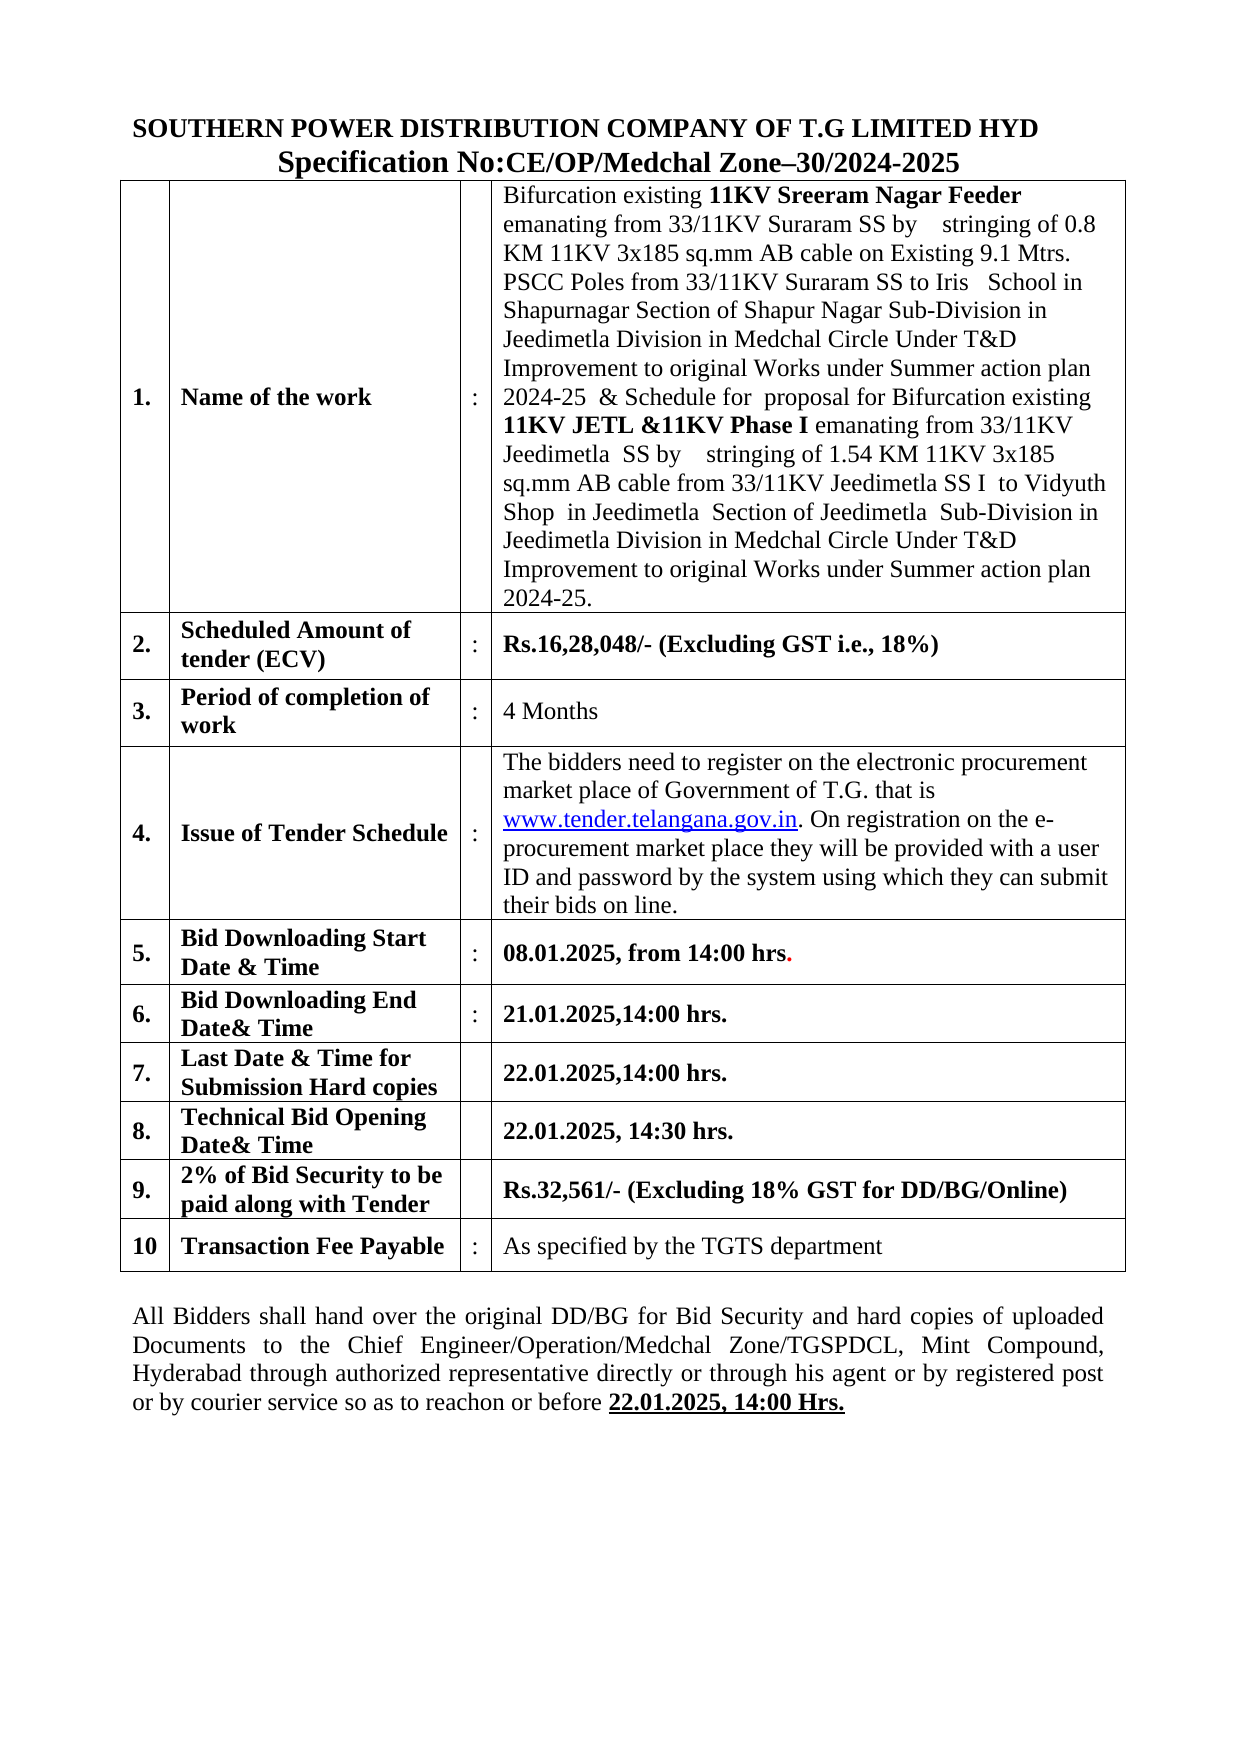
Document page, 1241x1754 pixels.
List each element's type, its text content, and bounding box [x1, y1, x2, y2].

table_cell 21.01.2025,14:00 hrs. [492, 985, 1125, 1042]
table_cell Period of completion of work [170, 680, 460, 746]
table_cell Scheduled Amount of tender (ECV) [170, 613, 460, 679]
table_cell 9. [121, 1160, 169, 1218]
table_cell 4 Months [492, 680, 1125, 746]
table_cell Rs.16,28,048/- (Excluding GST i.e., 18%) [492, 613, 1125, 679]
table_cell [461, 1160, 491, 1218]
table_cell : [461, 747, 491, 919]
text Specification No:CE/OP/Medchal Zone–30/2024-2025 [132, 144, 1105, 179]
table_cell 5. [121, 920, 169, 984]
table_cell 8. [121, 1102, 169, 1159]
subtitle SOUTHERN POWER DISTRIBUTION COMPANY OF T.G LIMITED HYD [132, 112, 1105, 144]
table_cell [461, 1043, 491, 1101]
table_cell : [461, 1219, 491, 1271]
table_cell 22.01.2025, 14:30 hrs. [492, 1102, 1125, 1159]
table_cell Issue of Tender Schedule [170, 747, 460, 919]
title All Bidders shall hand over the original DD/BG for Bid Security and hard copies of uploaded Documents to the Chief Engineer/Operation/Medchal Zone/TGSPDCL, Mint Compound, Hyderabad through authorized representative directly or through his agent or by registered post or by courier service so as to reachon or before 22.01.2025, 14:00 Hrs. [132, 1301, 1105, 1416]
table_cell : [461, 920, 491, 984]
table_cell 08.01.2025, from 14:00 hrs. [492, 920, 1125, 984]
table_cell Rs.32,561/- (Excluding 18% GST for DD/BG/Online) [492, 1160, 1125, 1218]
table_cell 3. [121, 680, 169, 746]
table_cell Technical Bid Opening Date& Time [170, 1102, 460, 1159]
table_cell The bidders need to register on the electronic procurement market place of Government of T.G. that is www.tender.telangana.gov.in. On registration on the e-procurement market place they will be provided with a user ID and password by the system using which they can submit their bids on line. [492, 747, 1125, 919]
table_cell 6. [121, 985, 169, 1042]
table_cell Transaction Fee Payable [170, 1219, 460, 1271]
table_cell : [461, 680, 491, 746]
table_cell 4. [121, 747, 169, 919]
table_cell 2% of Bid Security to be paid along with Tender [170, 1160, 460, 1218]
table_cell 10 [121, 1219, 169, 1271]
table_cell 2. [121, 613, 169, 679]
table_cell Last Date & Time for Submission Hard copies [170, 1043, 460, 1101]
table_cell : [461, 985, 491, 1042]
table_cell 7. [121, 1043, 169, 1101]
table_cell : [461, 613, 491, 679]
table_header : [461, 181, 491, 612]
table_header 1. [121, 181, 169, 612]
table_cell 22.01.2025,14:00 hrs. [492, 1043, 1125, 1101]
table_header Bifurcation existing 11KV Sreeram Nagar Feeder emanating from 33/11KV Suraram SS by stringing of 0.8 KM 11KV 3x185 sq.mm AB cable on Existing 9.1 Mtrs. PSCC Poles from 33/11KV Suraram SS to Iris School in Shapurnagar Section of Shapur Nagar Sub-Division in Jeedimetla Division in Medchal Circle Under T&D Improvement to original Works under Summer action plan 2024-25 & Schedule for proposal for Bifurcation existing 11KV JETL &11KV Phase I emanating from 33/11KV Jeedimetla SS by stringing of 1.54 KM 11KV 3x185 sq.mm AB cable from 33/11KV Jeedimetla SS I to Vidyuth Shop in Jeedimetla Section of Jeedimetla Sub-Division in Jeedimetla Division in Medchal Circle Under T&D Improvement to original Works under Summer action plan 2024-25. [492, 181, 1125, 612]
table_cell As specified by the TGTS department [492, 1219, 1125, 1271]
table_cell Bid Downloading End Date& Time [170, 985, 460, 1042]
table_header Name of the work [170, 181, 460, 612]
table_cell Bid Downloading Start Date & Time [170, 920, 460, 984]
table_cell [461, 1102, 491, 1159]
